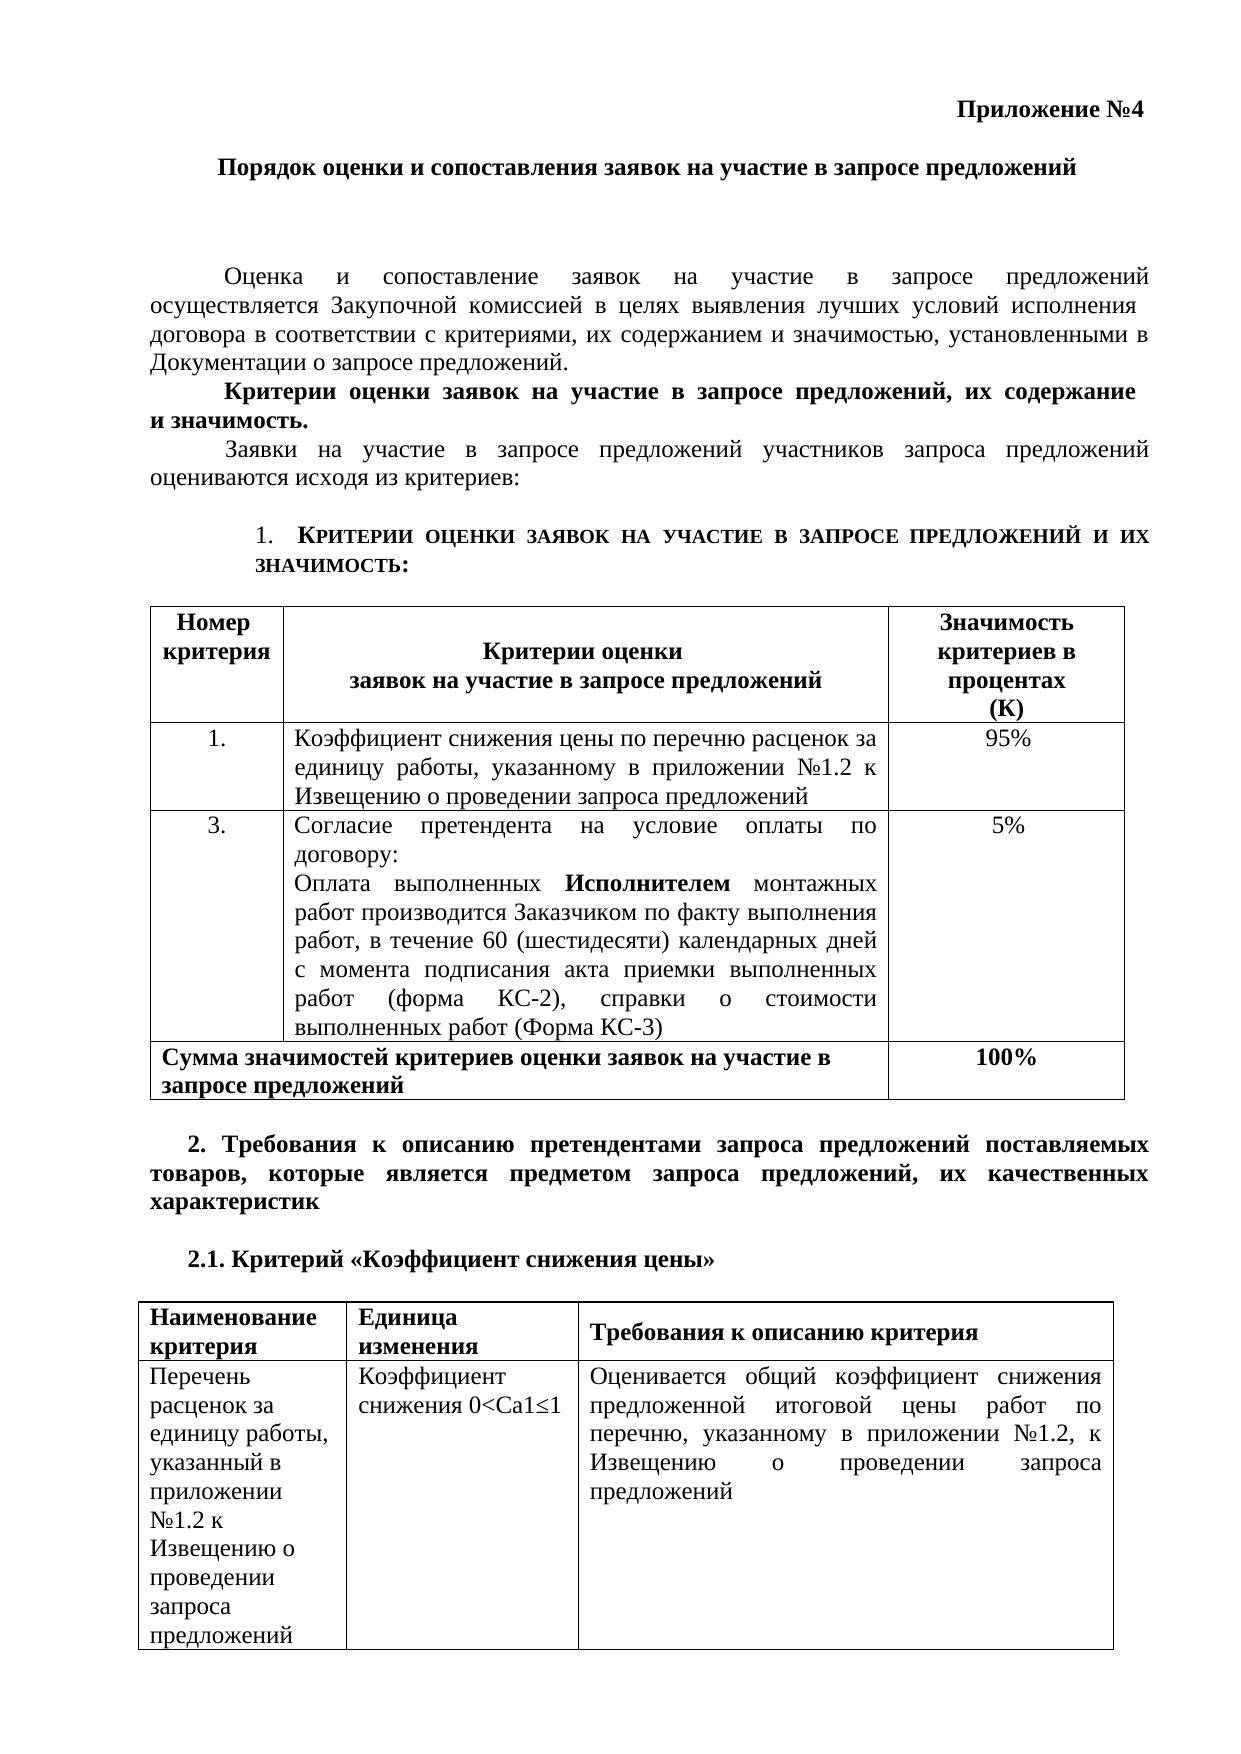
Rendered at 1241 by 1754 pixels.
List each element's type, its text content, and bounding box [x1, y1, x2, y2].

table_cell Оценивается общий коэффициент снижения предложенной итоговой цены работ по перечню, указанному в приложении №1.2, к Извещению о проведении запроса предложений [579, 1361, 1113, 1648]
table_cell Перечень расценок за единицу работы, указанный в приложении №1.2 к Извещению о проведении запроса предложений [139, 1361, 346, 1648]
text 2.1. Критерий «Коэффициент снижения цены» [187, 1244, 1150, 1273]
text Оценка и сопоставление заявок на участие в запросе предложений осуществляется Закупочной комиссией в целях выявления лучших условий исполнения договора в соответствии с критериями, их содержанием и значимостью, установленными в Документации о запросе предложений. [150, 261, 1150, 376]
table_cell 95% [889, 723, 1124, 809]
table_header Наименование критерия [139, 1303, 346, 1360]
table_cell 100% [889, 1042, 1124, 1099]
table_cell 5% [889, 811, 1124, 1041]
text Приложение №4 [150, 94, 1144, 123]
text Порядок оценки и сопоставления заявок на участие в запросе предложений [150, 152, 1144, 181]
table_cell Коэффициент снижения цены по перечню расценок за единицу работы, указанному в приложении №1.2 к Извещению о проведении запроса предложений [284, 723, 888, 809]
table_header Значимость критериев в процентах (К) [889, 607, 1124, 722]
subtitle Заявки на участие в запросе предложений участников запроса предложений оцениваются исходя из критериев: [150, 434, 1150, 491]
table_cell 3. [151, 811, 283, 1041]
table_cell Сумма значимостей критериев оценки заявок на участие в запросе предложений [151, 1042, 888, 1099]
table_cell Согласие претендента на условие оплаты по договору: Оплата выполненных Исполнителем монтажных работ производится Заказчиком по факту выполнения работ, в течение 60 (шестидесяти) календарных дней с момента подписания акта приемки выполненных работ (форма КС-2), справки о стоимости выполненных работ (Форма КС-3) [284, 811, 888, 1041]
table_cell Коэффициент снижения 0<Са1≤1 [347, 1361, 578, 1648]
table_header Номер критерия [151, 607, 283, 722]
table_header Единица изменения [347, 1303, 578, 1360]
list Критерии оценки заявок на участие в ЗАПРОСЕ ПРЕДЛОЖЕНИЙ и их значимость: [255, 520, 1150, 577]
text 2. Требования к описанию претендентами запроса предложений поставляемых товаров, которые является предметом запроса предложений, их качественных характеристик [150, 1129, 1150, 1215]
table_header Критерии оценки заявок на участие в запросе предложений [284, 607, 888, 722]
text Критерии оценки заявок на участие в запросе предложений, их содержание и значимость. [150, 376, 1150, 434]
table_header Требования к описанию критерия [579, 1303, 1113, 1360]
table_cell 1. [151, 723, 283, 809]
